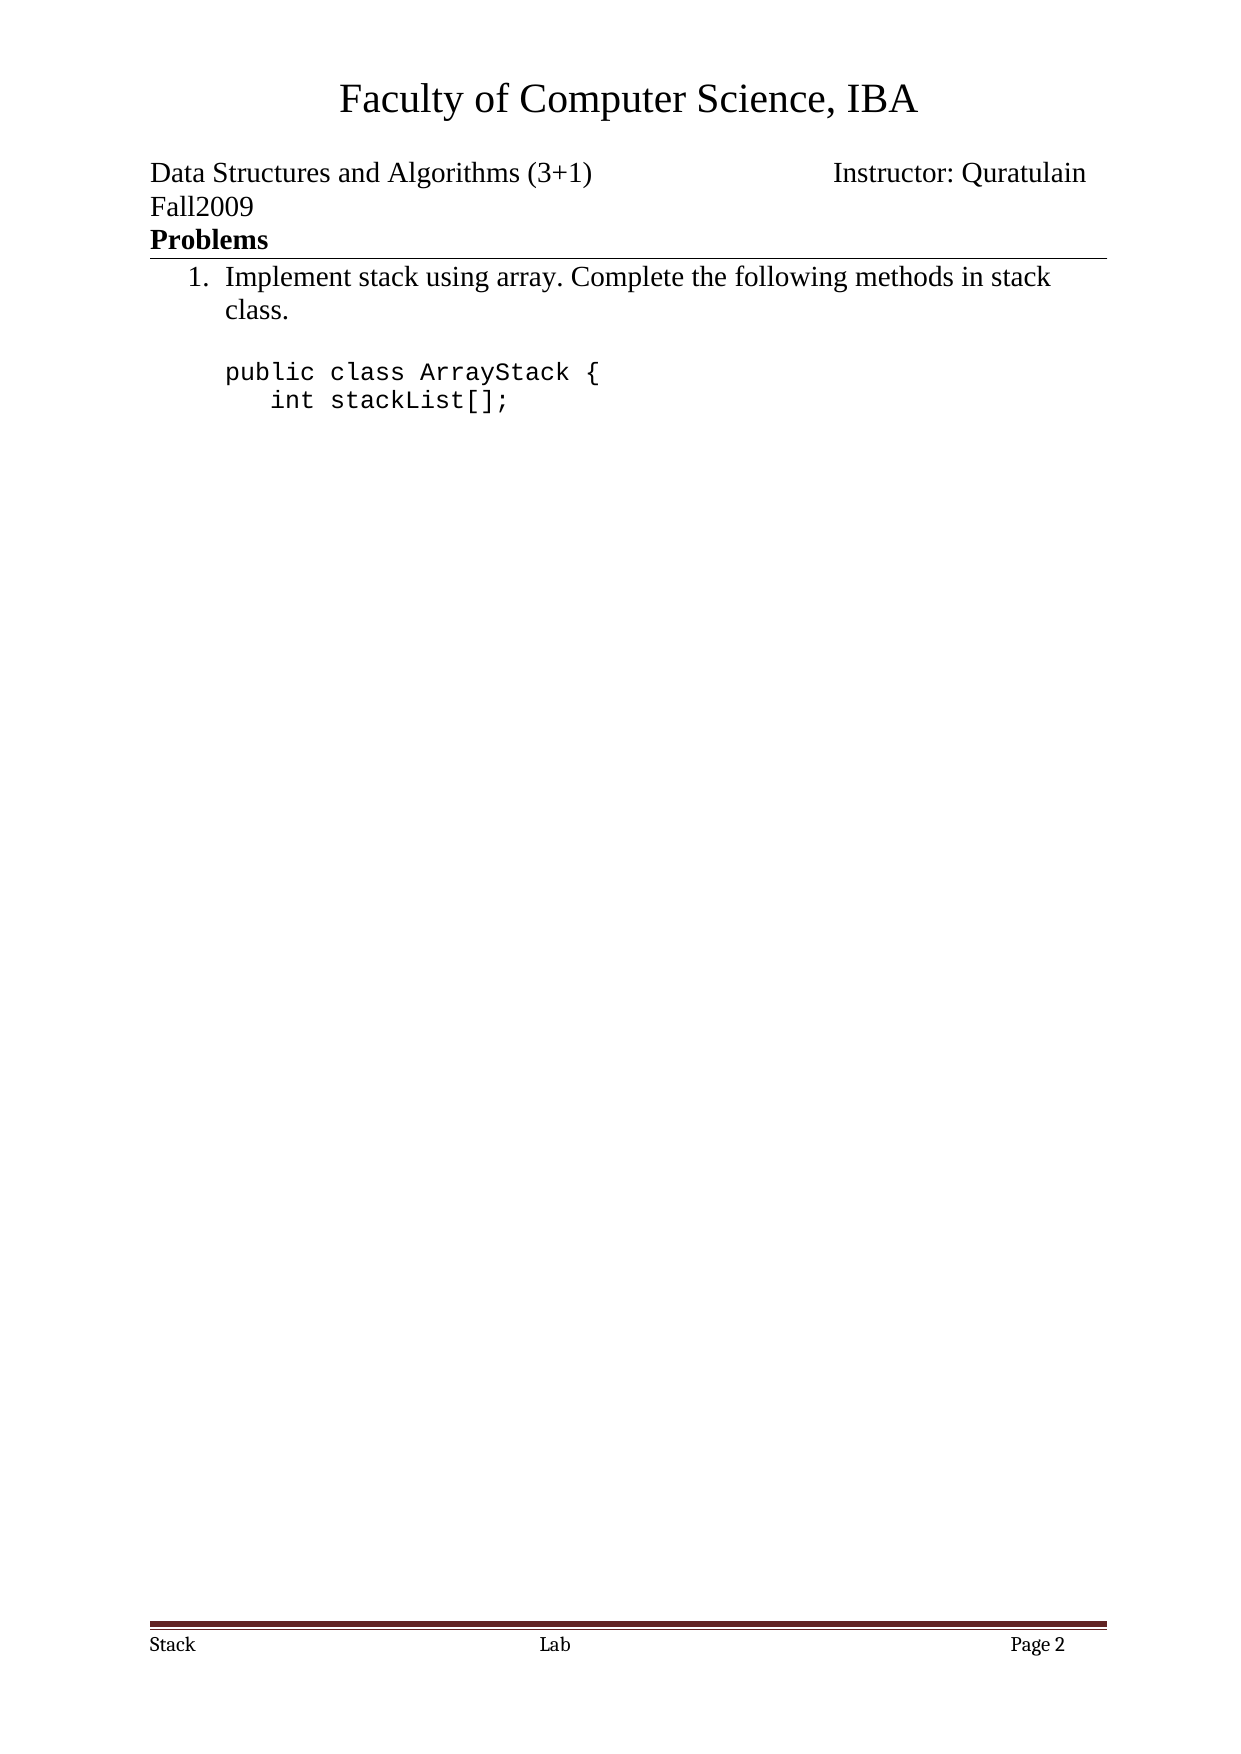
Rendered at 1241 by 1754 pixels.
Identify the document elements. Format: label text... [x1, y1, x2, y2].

text int stackList[]; [225, 388, 1107, 416]
text public class ArrayStack { [225, 359, 1107, 388]
list Implement stack using array. Complete the following methods in stack class. [187, 259, 1107, 326]
text Problems [150, 222, 1107, 258]
